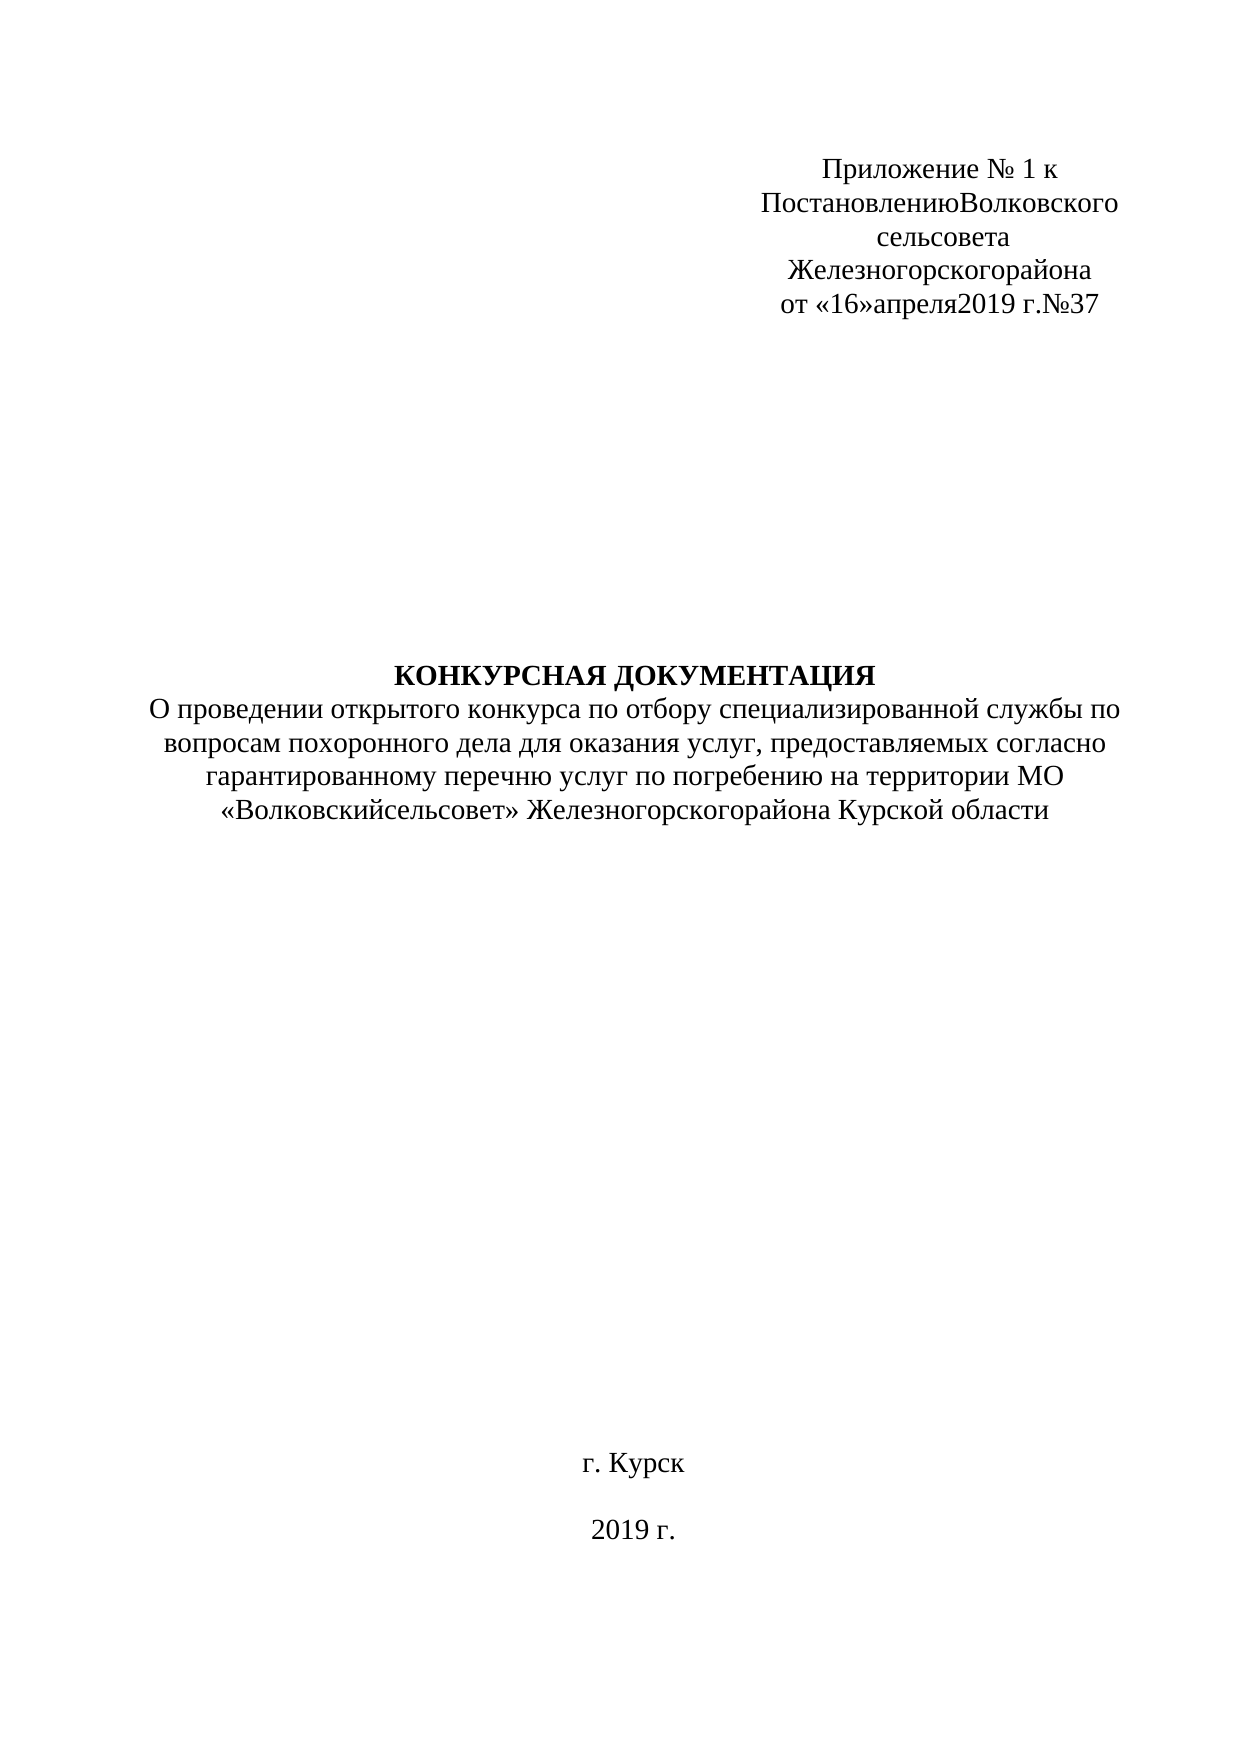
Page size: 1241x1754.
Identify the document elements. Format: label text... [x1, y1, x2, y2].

text 2019 г. [144, 1512, 1122, 1546]
table_header Приложение № 1 к ПостановлениюВолковского сельсовета Железногорскогорайона от «16»апреля2019 г.№37 [709, 152, 1167, 319]
text г. Курск [144, 1445, 1122, 1479]
text КОНКУРСНАЯ ДОКУМЕНТАЦИЯ О проведении открытого конкурса по отбору специализированной службы по вопросам похоронного дела для оказания услуг, предоставляемых согласно гарантированному перечню услуг по погребению на территории МО «Волковскийсельсовет» Железногорскогорайона Курской области [148, 658, 1122, 826]
